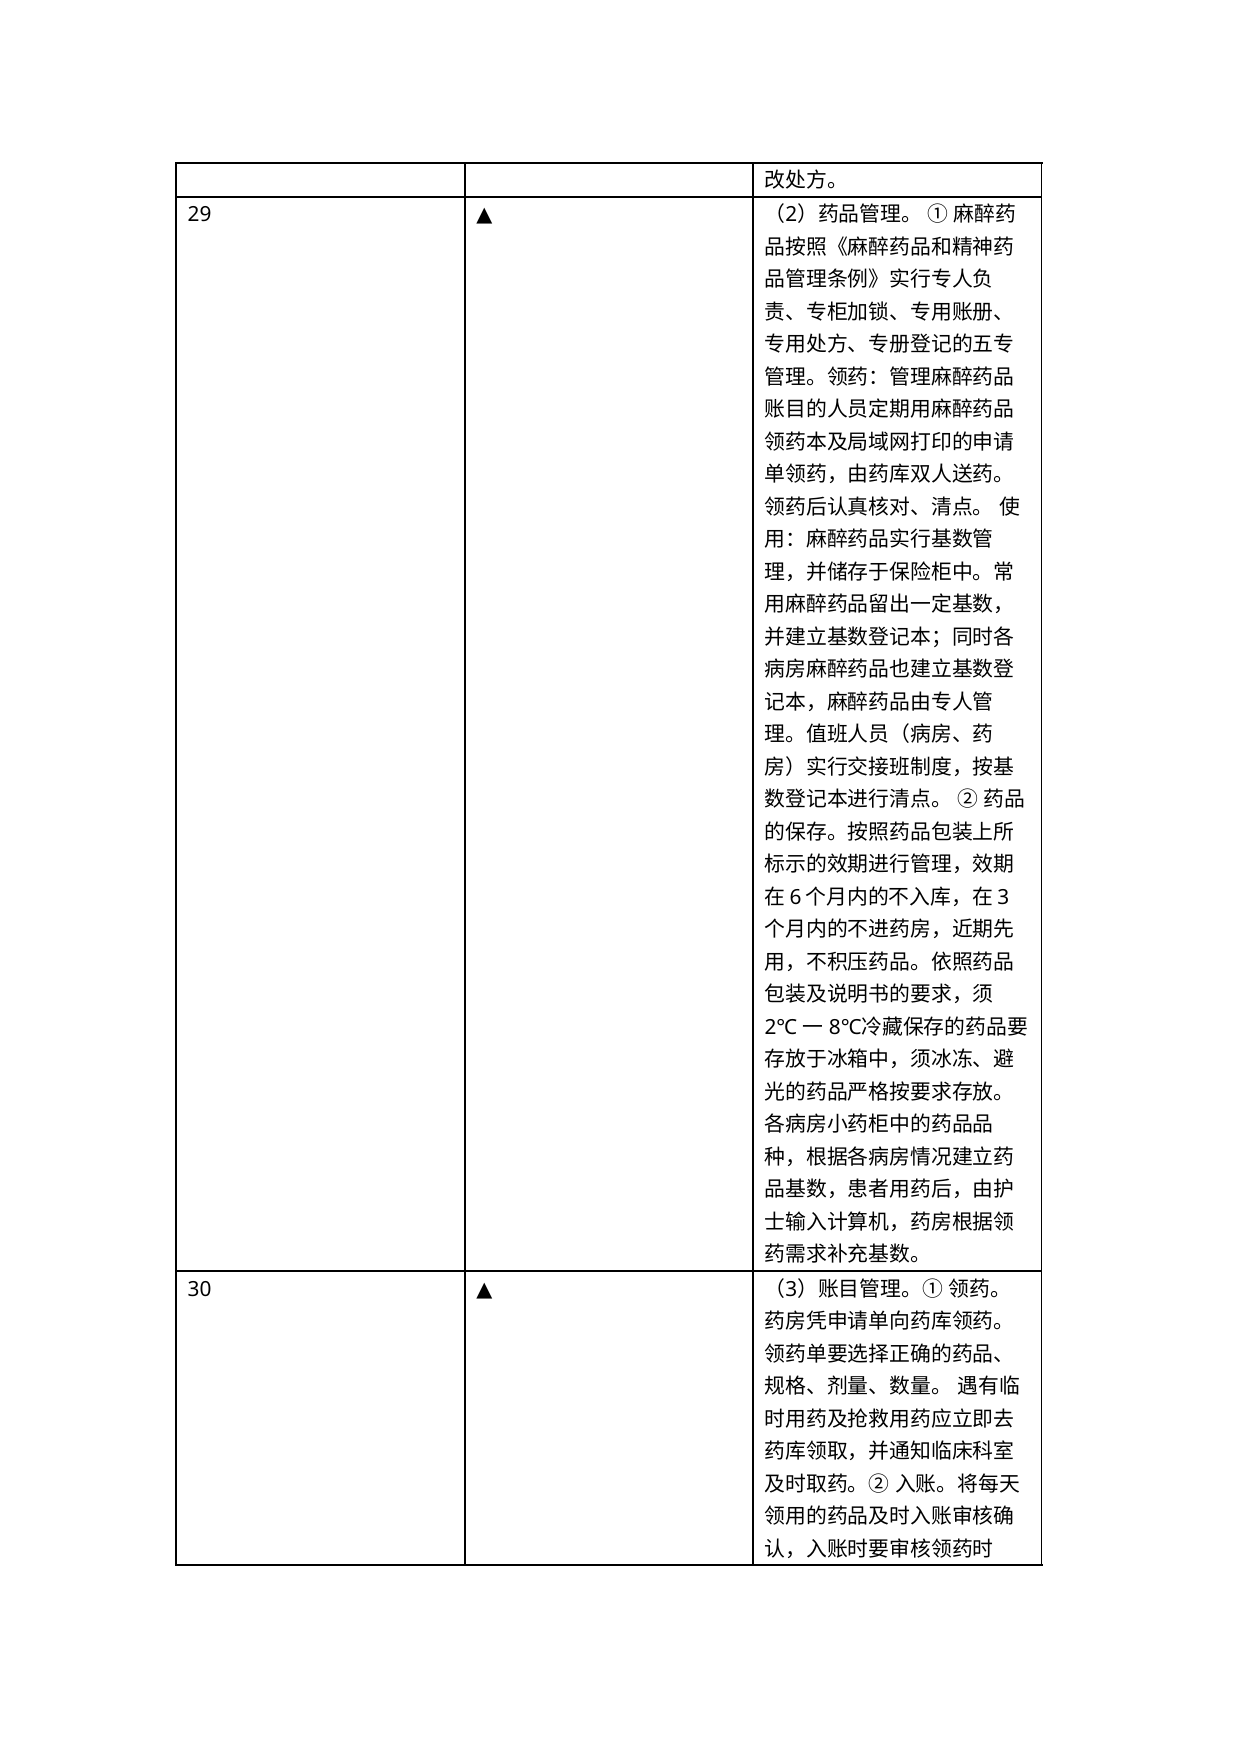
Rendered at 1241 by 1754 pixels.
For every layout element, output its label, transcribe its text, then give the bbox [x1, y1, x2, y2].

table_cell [754, 164, 1041, 196]
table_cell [754, 1272, 1041, 1564]
table_cell （2）药品管理。 ① 麻醉药品按照《麻醉药品和精神药品管理条例》实行专人负责、专柜加锁、专用账册、专用处方、专册登记的五专管理。领药：管理麻醉药品账目的人员定期用麻醉药品领药本及局域网打印的申请单领药，由药库双人送药。领药后认真核对、清点。 使用：麻醉药品实行基数管理，并储存于保险柜中。常用麻醉药品留出一定基数，并建立基数登记本；同时各病房麻醉药品也建立基数登记本，麻醉药品由专人管理。值班人员（病房、药房）实行交接班制度，按基数登记本进行清点。 ② 药品的保存。按照药品包装上所标示的效期进行管理，效期在6个月内的不入库，在3个月内的不进药房，近期先用，不积压药品。依照药品包装及说明书的要求，须2℃ 一 8℃冷藏保存的药品要存放于冰箱中，须冰冻、避光的药品严格按要求存放。各病房小药柜中的药品品种，根据各病房情况建立药品基数，患者用药后，由护士输入计算机，药房根据领药需求补充基数。 [754, 198, 1041, 1270]
table_cell ▲ [466, 164, 752, 196]
table_cell 30 [177, 1272, 464, 1564]
table_cell ▲ [466, 198, 752, 1270]
table_cell ▲ [466, 1272, 752, 1564]
table_cell 28 [177, 164, 464, 196]
table_cell 29 [177, 198, 464, 1270]
